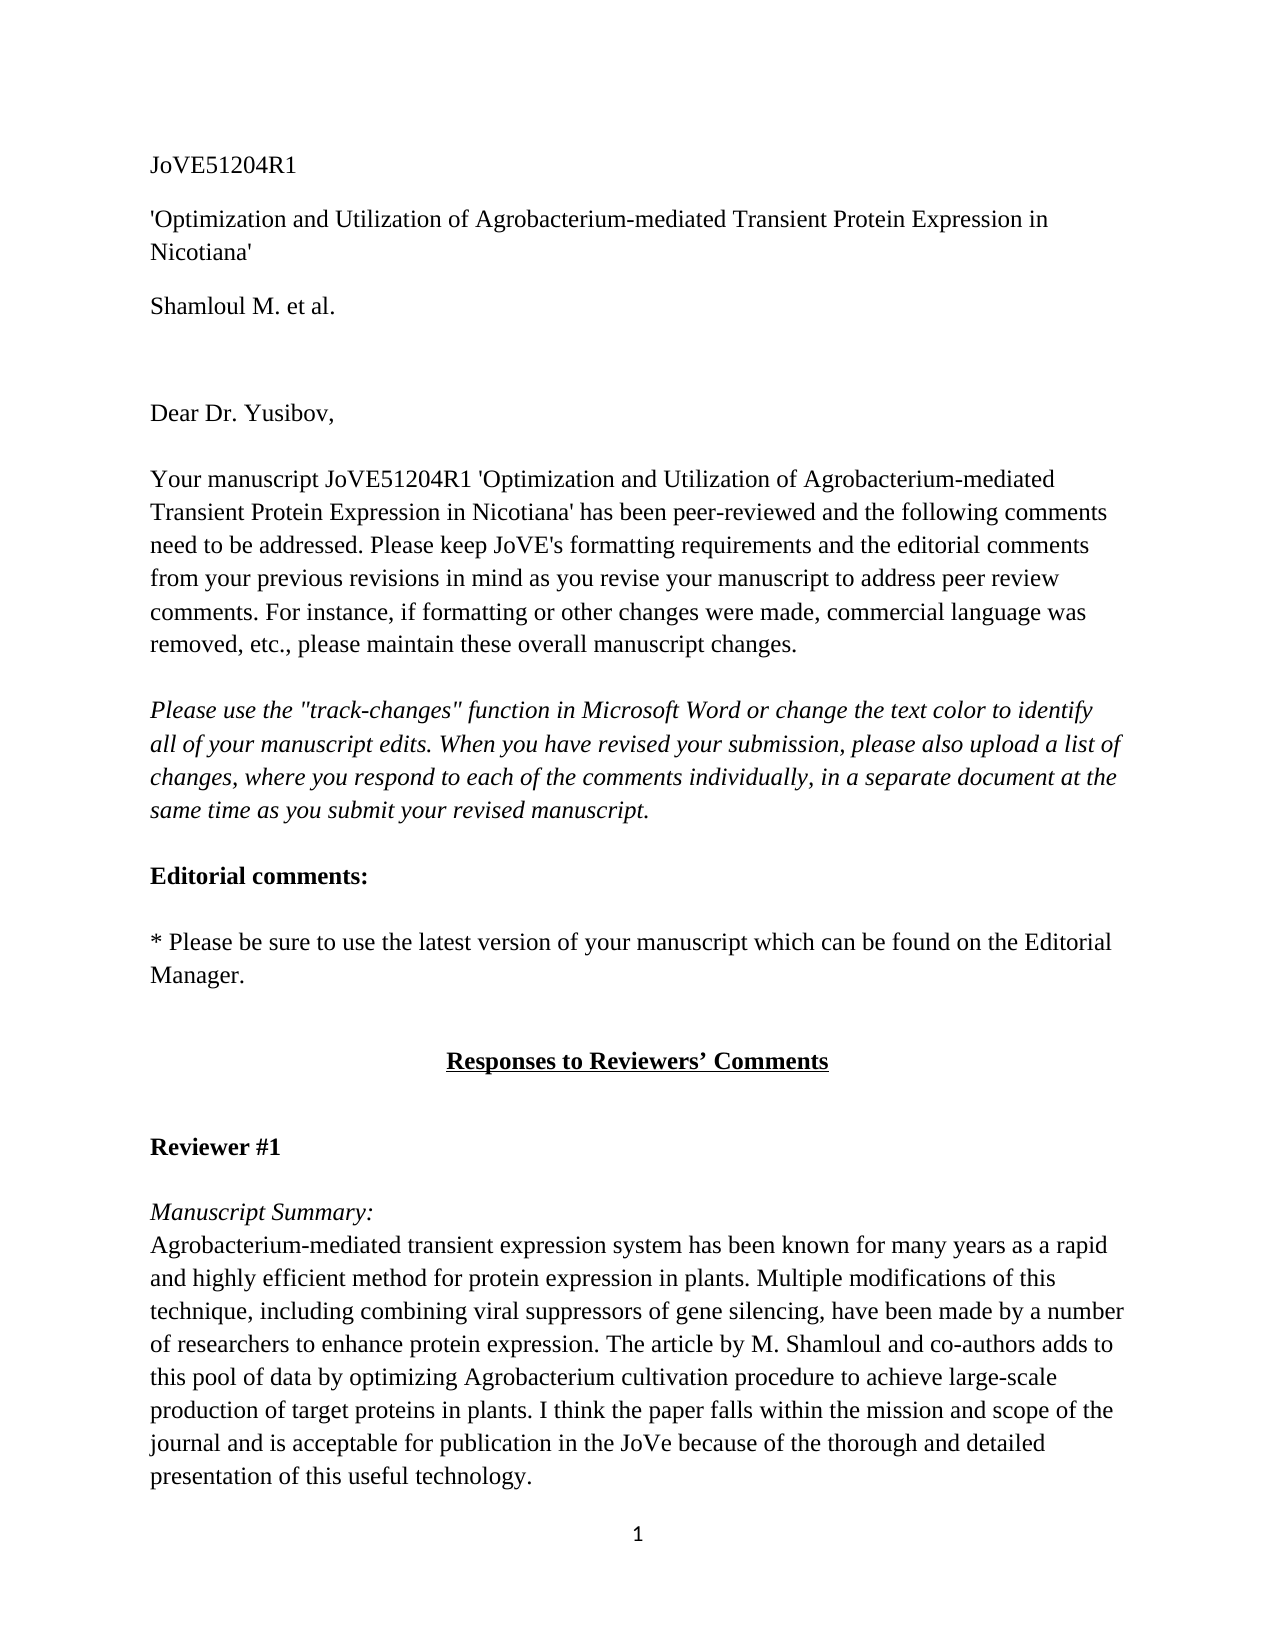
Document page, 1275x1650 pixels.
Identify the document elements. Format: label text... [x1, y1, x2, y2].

text Dear Dr. Yusibov, Your manuscript JoVE51204R1 'Optimization and Utilization of Agrobacterium-mediated Transient Protein Expression in Nicotiana' has been peer-reviewed and the following comments need to be addressed. Please keep JoVE's formatting requirements and the editorial comments from your previous revisions in mind as you revise your manuscript to address peer review comments. For instance, if formatting or other changes were made, commercial language was removed, etc., please maintain these overall manuscript changes. Please use the "track-changes" function in Microsoft Word or change the text color to identify all of your manuscript edits. When you have revised your submission, please also upload a list of changes, where you respond to each of the comments individually, in a separate document at the same time as you submit your revised manuscript. Editorial comments: * Please be sure to use the latest version of your manuscript which can be found on the Editorial Manager. [150, 398, 1125, 1021]
text Reviewer #1 [150, 1132, 1125, 1193]
text JoVE51204R1 [150, 150, 1125, 179]
text Responses to Reviewers’ Comments [150, 1046, 1125, 1107]
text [150, 1197, 1125, 1490]
text 'Optimization and Utilization of Agrobacterium-mediated Transient Protein Expression in Nicotiana' [150, 204, 1125, 266]
text Shamloul M. et al. [150, 291, 1125, 319]
